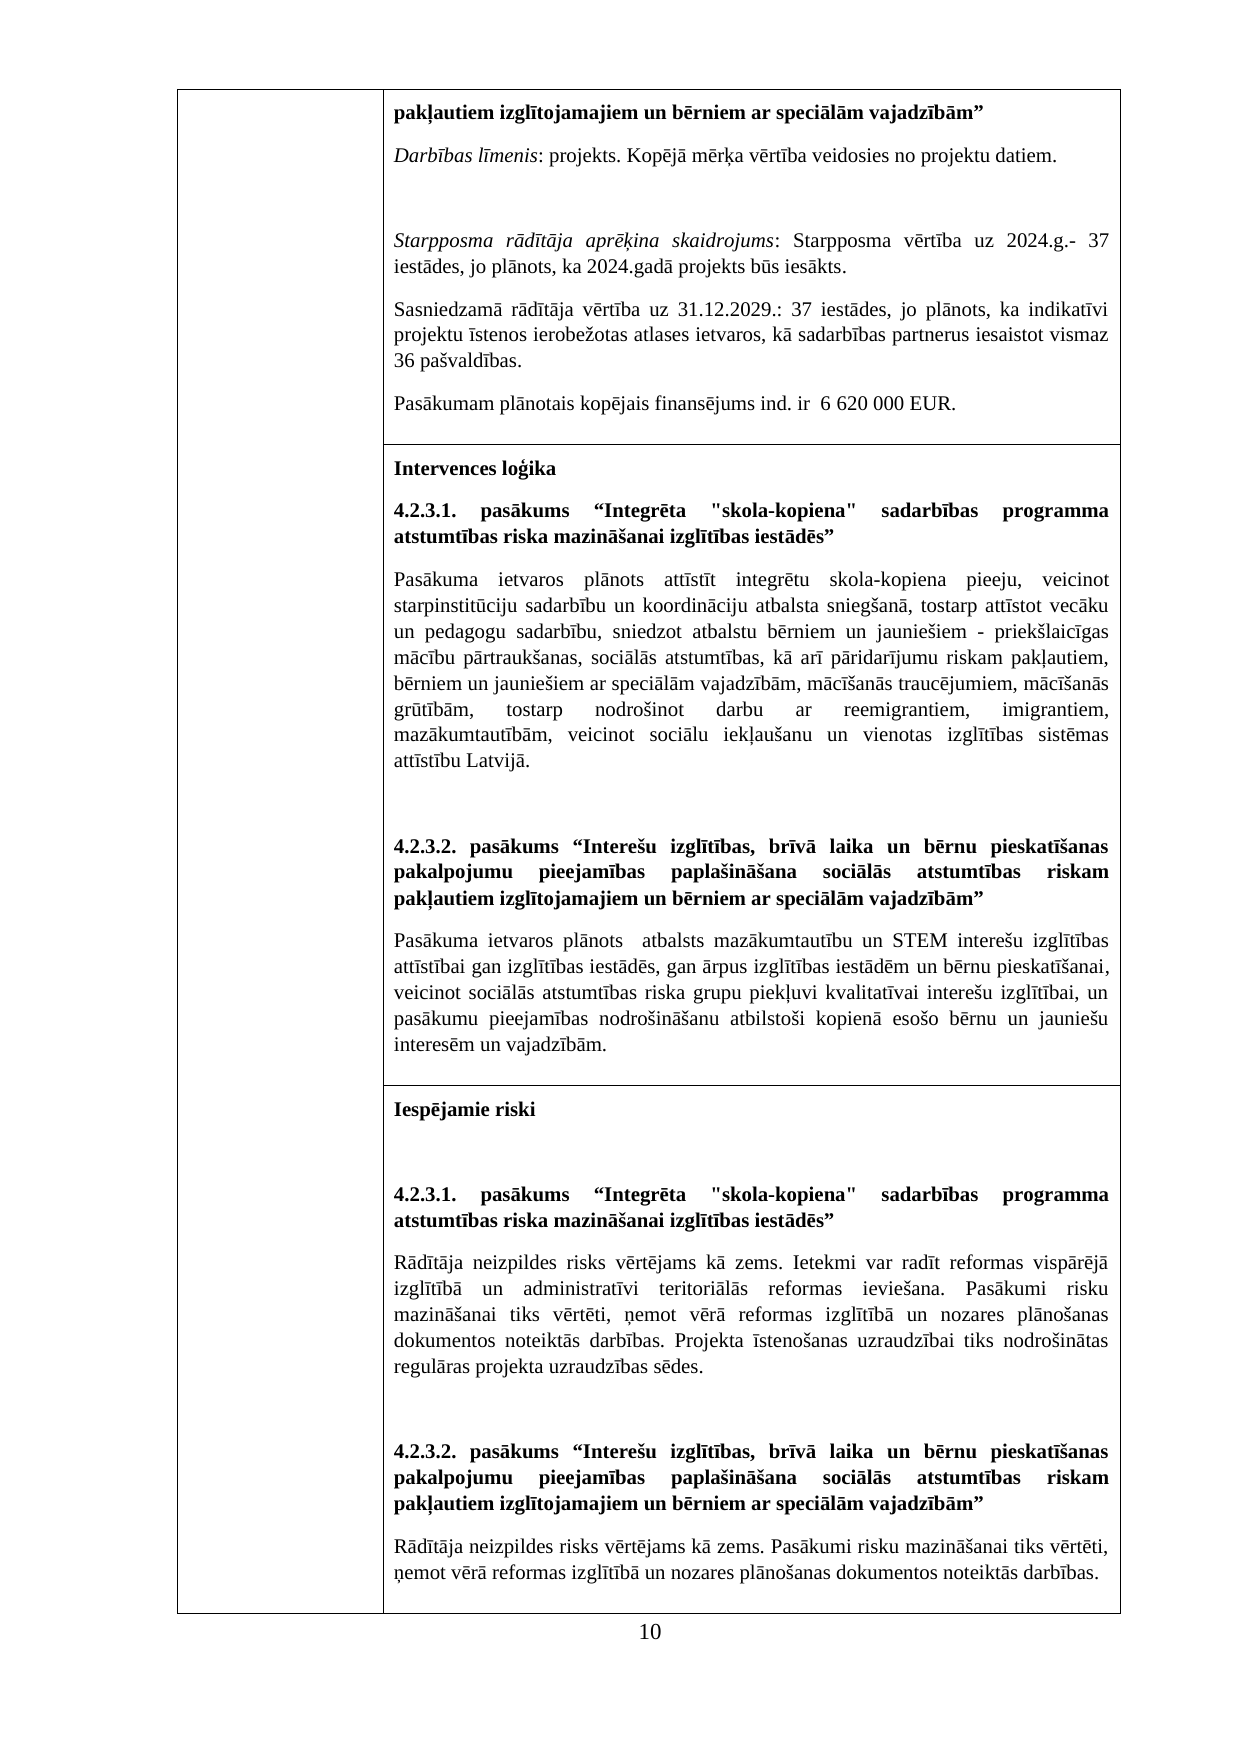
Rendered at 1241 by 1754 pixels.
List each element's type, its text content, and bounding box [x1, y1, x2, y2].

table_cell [384, 90, 1120, 444]
table_cell Iespējamie riski 4.2.3.1. pasākums “Integrēta "skola-kopiena" sadarbības programma atstumtības riska mazināšanai izglītības iestādēs” Rādītāja neizpildes risks vērtējams kā zems. Ietekmi var radīt reformas vispārējā izglītībā un administratīvi teritoriālās reformas ieviešana. Pasākumi risku mazināšanai tiks vērtēti, ņemot vērā reformas izglītībā un nozares plānošanas dokumentos noteiktās darbības. Projekta īstenošanas uzraudzībai tiks nodrošinātas regulāras projekta uzraudzības sēdes. 4.2.3.2. pasākums “Interešu izglītības, brīvā laika un bērnu pieskatīšanas pakalpojumu pieejamības paplašināšana sociālās atstumtības riskam pakļautiem izglītojamajiem un bērniem ar speciālām vajadzībām” Rādītāja neizpildes risks vērtējams kā zems. Pasākumi risku mazināšanai tiks vērtēti, ņemot vērā reformas izglītībā un nozares plānošanas dokumentos noteiktās darbības. [384, 1086, 1120, 1613]
table_cell Intervences loģika 4.2.3.1. pasākums “Integrēta "skola-kopiena" sadarbības programma atstumtības riska mazināšanai izglītības iestādēs” Pasākuma ietvaros plānots attīstīt integrētu skola-kopiena pieeju, veicinot starpinstitūciju sadarbību un koordināciju atbalsta sniegšanā, tostarp attīstot vecāku un pedagogu sadarbību, sniedzot atbalstu bērniem un jauniešiem - priekšlaicīgas mācību pārtraukšanas, sociālās atstumtības, kā arī pāridarījumu riskam pakļautiem, bērniem un jauniešiem ar speciālām vajadzībām, mācīšanās traucējumiem, mācīšanās grūtībām, tostarp nodrošinot darbu ar reemigrantiem, imigrantiem, mazākumtautībām, veicinot sociālu iekļaušanu un vienotas izglītības sistēmas attīstību Latvijā. 4.2.3.2. pasākums “Interešu izglītības, brīvā laika un bērnu pieskatīšanas pakalpojumu pieejamības paplašināšana sociālās atstumtības riskam pakļautiem izglītojamajiem un bērniem ar speciālām vajadzībām” Pasākuma ietvaros plānots atbalsts mazākumtautību un STEM interešu izglītības attīstībai gan izglītības iestādēs, gan ārpus izglītības iestādēm un bērnu pieskatīšanai, veicinot sociālās atstumtības riska grupu piekļuvi kvalitatīvai interešu izglītībai, un pasākumu pieejamības nodrošināšanu atbilstoši kopienā esošo bērnu un jauniešu interesēm un vajadzībām. [384, 445, 1120, 1085]
